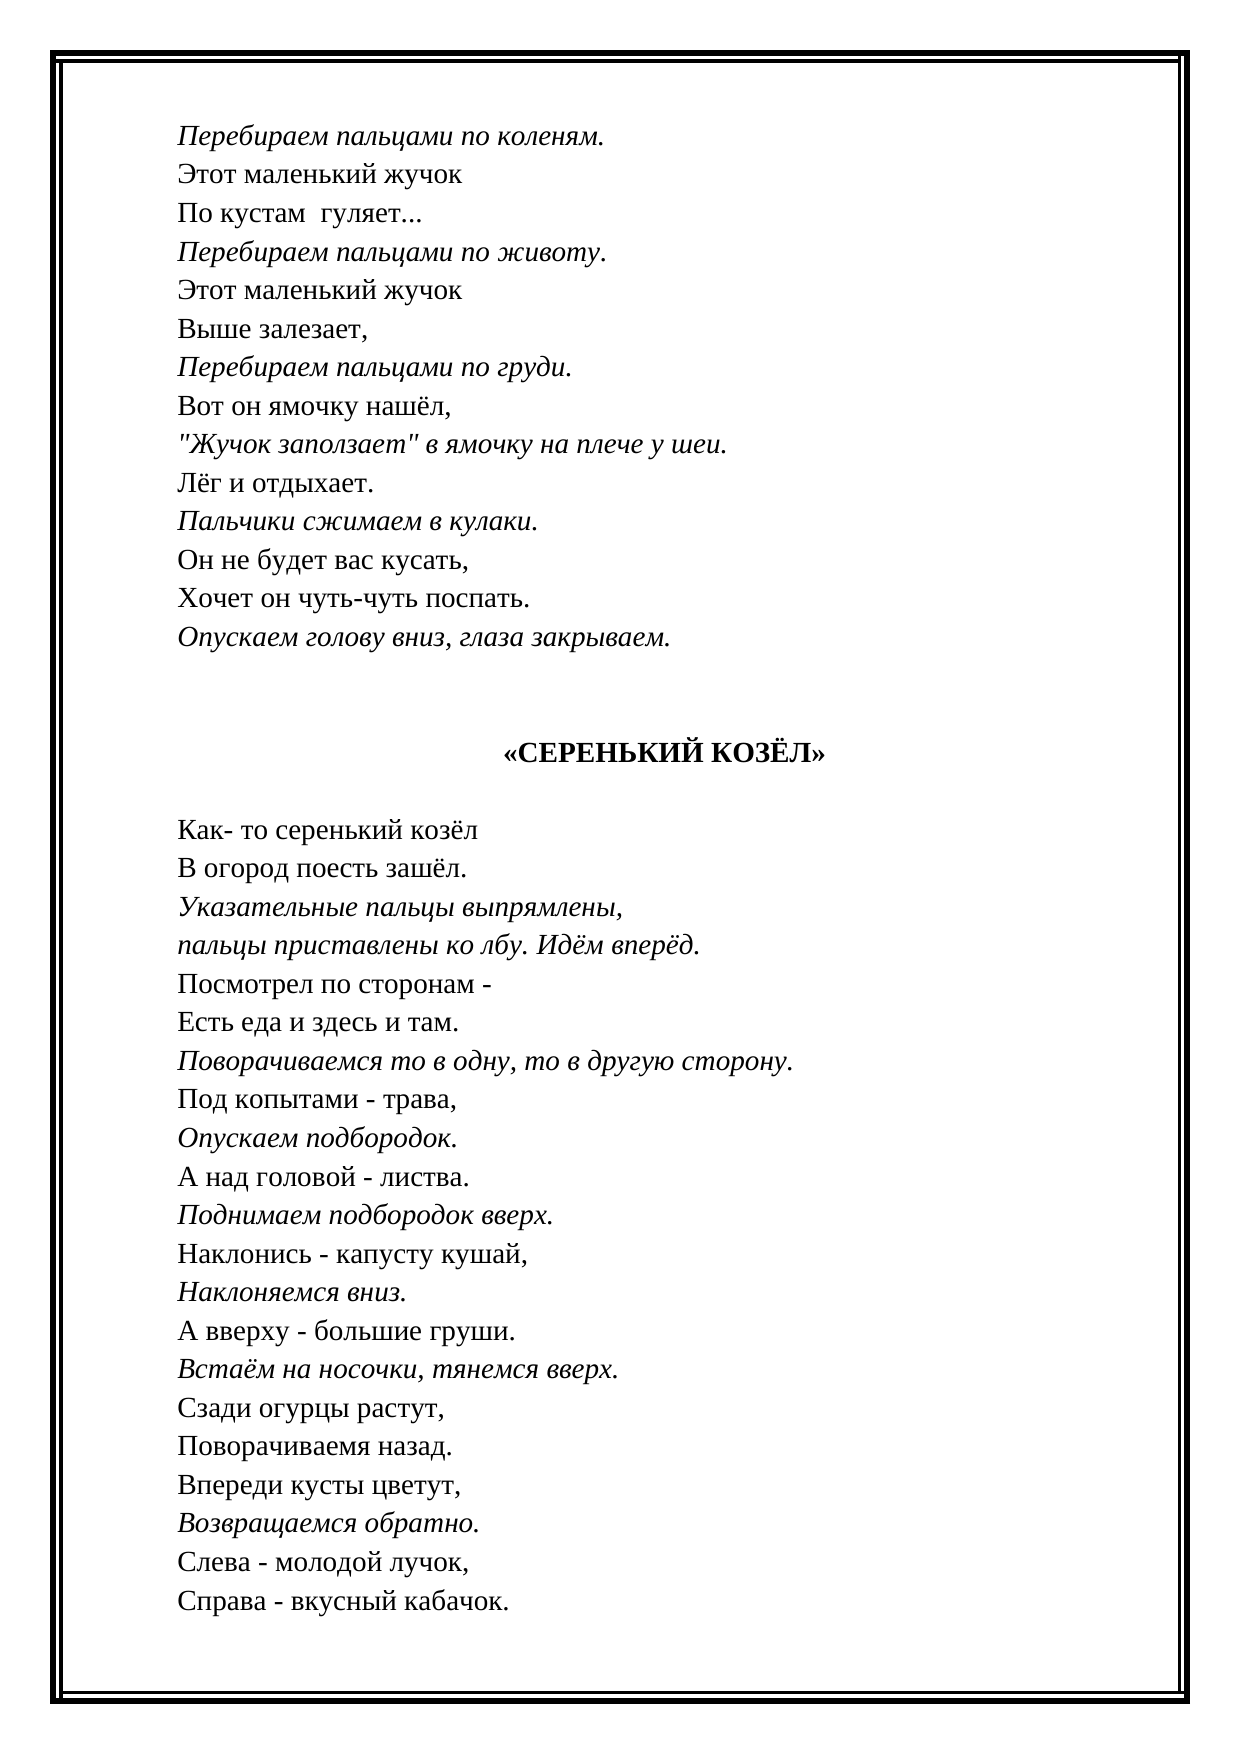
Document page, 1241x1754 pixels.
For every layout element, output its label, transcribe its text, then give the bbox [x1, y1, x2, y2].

text Опускаем подбородок. [177, 1120, 1152, 1154]
text пальцы приставлены ко лбу. Идём вперёд. [177, 927, 1152, 961]
text В огород поесть зашёл. [177, 850, 1152, 884]
text "Жучок заползает" в ямочку на плече у шеи. [177, 426, 1152, 460]
text Под копытами - трава, [177, 1082, 1152, 1115]
text А вверху - большие груши. [177, 1313, 1152, 1346]
text Поднимаем подбородок вверх. [177, 1197, 1152, 1231]
text Возвращаемся обратно. [177, 1506, 1152, 1539]
text Наклонись - капусту кушай, [177, 1236, 1152, 1269]
text Перебираем пальцами по груди. [177, 349, 1152, 383]
text А над головой - листва. [177, 1159, 1152, 1192]
text Наклоняемся вниз. [177, 1274, 1152, 1308]
text По кустам гуляет... [177, 195, 1152, 229]
text Выше залезает, [177, 311, 1152, 344]
text Перебираем пальцами по коленям. [177, 118, 1152, 152]
text Посмотрел по сторонам - [177, 966, 1152, 999]
text Сзади огурцы растут, [177, 1390, 1152, 1423]
text Впереди кусты цветут, [177, 1467, 1152, 1501]
text «СЕРЕНЬКИЙ КОЗЁЛ» [177, 735, 1152, 768]
text Указательные пальцы выпрямлены, [177, 889, 1152, 922]
text Поворачиваемся то в одну, то в другую сторону. [177, 1043, 1152, 1077]
text Хочет он чуть-чуть поспать. [177, 581, 1152, 614]
text Поворачиваемя назад. [177, 1428, 1152, 1462]
text Опускаем голову вниз, глаза закрываем. [177, 619, 1152, 653]
text Этот маленький жучок [177, 272, 1152, 306]
text Он не будет вас кусать, [177, 542, 1152, 576]
text Справа - вкусный кабачок. [177, 1583, 1152, 1616]
text Этот маленький жучок [177, 157, 1152, 190]
text Пальчики сжимаем в кулаки. [177, 503, 1152, 537]
text Есть еда и здесь и там. [177, 1004, 1152, 1038]
text Перебираем пальцами по животу. [177, 234, 1152, 267]
text Вот он ямочку нашёл, [177, 388, 1152, 421]
text Как- то серенький козёл [177, 812, 1152, 845]
text Лёг и отдыхает. [177, 465, 1152, 498]
text Слева - молодой лучок, [177, 1544, 1152, 1578]
text Встаём на носочки, тянемся вверх. [177, 1351, 1152, 1385]
